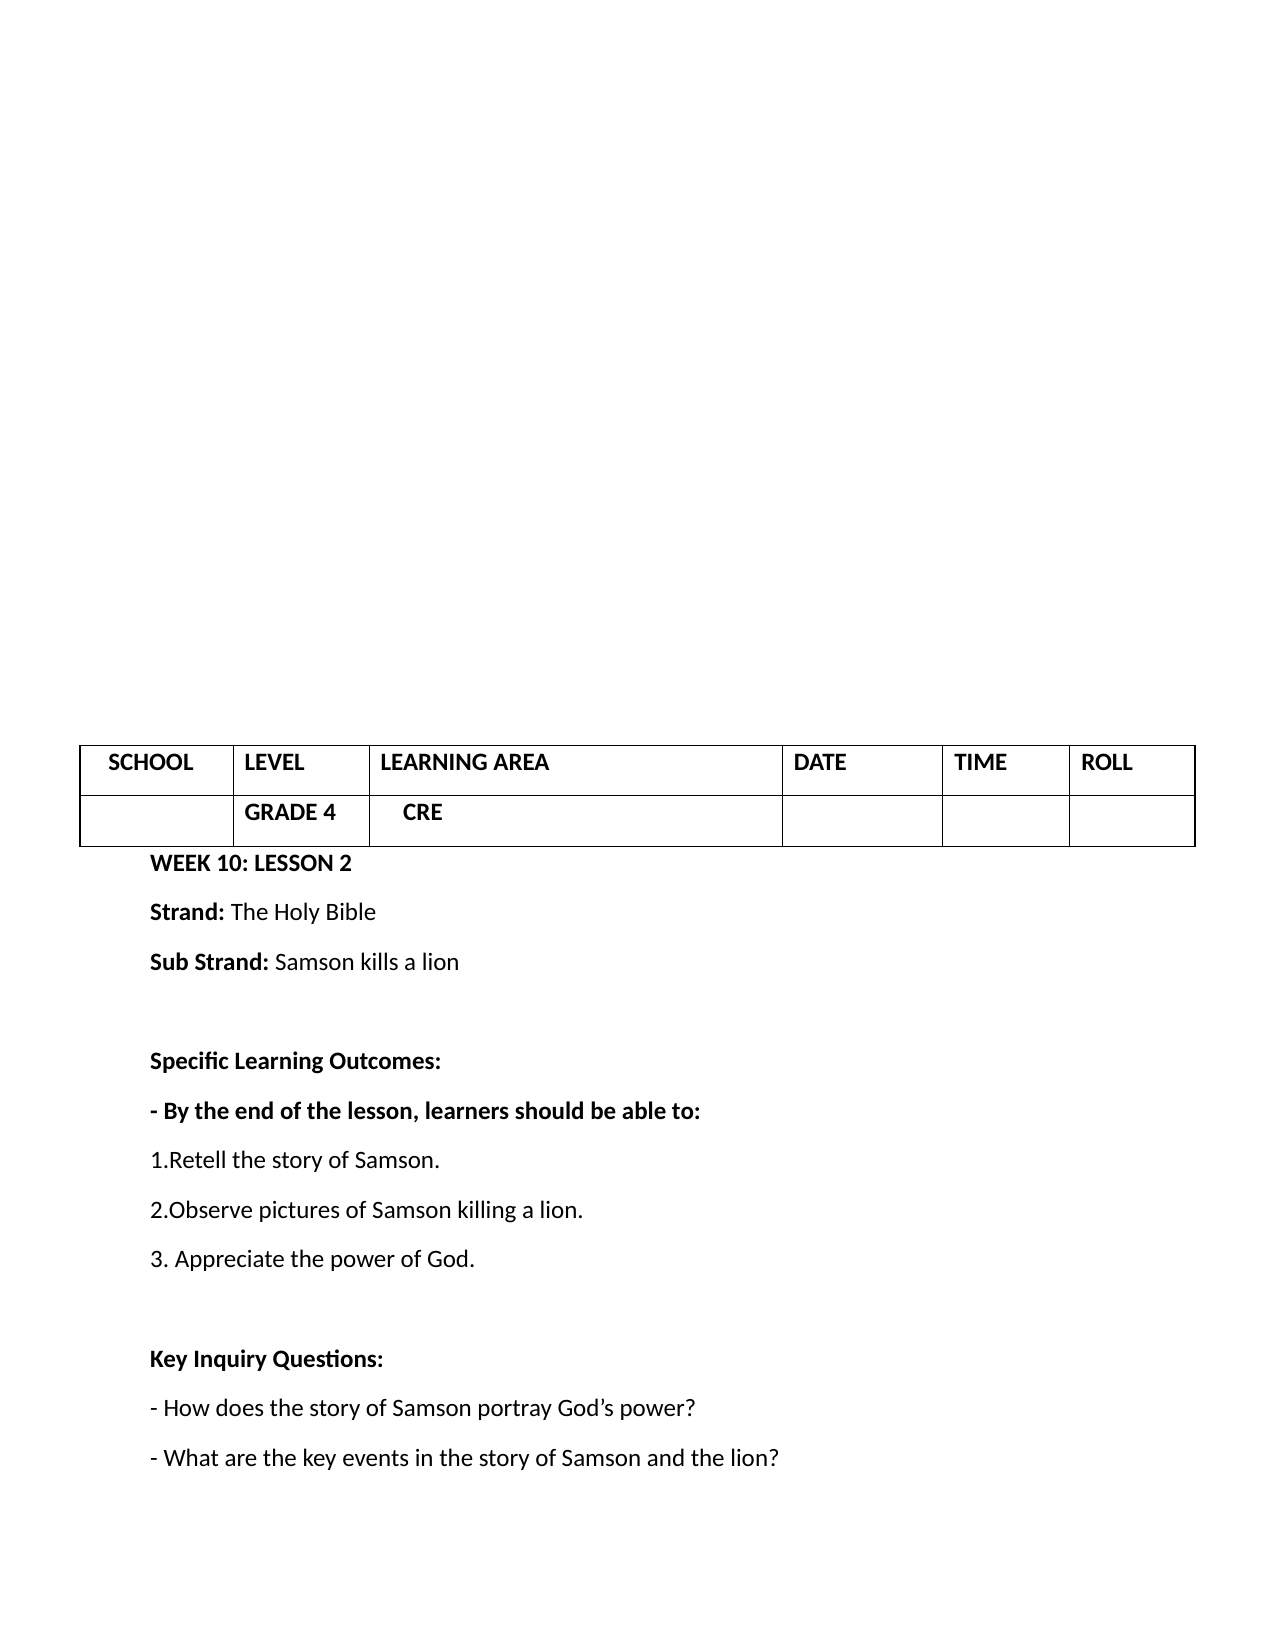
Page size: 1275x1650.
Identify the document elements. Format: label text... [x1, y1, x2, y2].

table_cell [81, 796, 233, 846]
table_header LEARNING AREA [370, 746, 782, 795]
text - How does the story of Samson portray God’s power? [150, 1392, 1125, 1423]
table_cell [1070, 796, 1194, 846]
table_cell CRE [370, 796, 782, 846]
table_header SCHOOL [81, 746, 233, 795]
text WEEK 10: LESSON 2 [150, 847, 1125, 877]
text - What are the key events in the story of Samson and the lion? [150, 1442, 1125, 1472]
table_header DATE [783, 746, 942, 795]
text Sub Strand: Samson kills a lion [150, 946, 1125, 977]
text 3. Appreciate the power of God. [150, 1243, 1125, 1274]
table_cell GRADE 4 [234, 796, 369, 846]
table_header LEVEL [234, 746, 369, 795]
table_header TIME [943, 746, 1069, 795]
text - By the end of the lesson, learners should be able to: [150, 1095, 1125, 1125]
text Specific Learning Outcomes: [150, 1045, 1125, 1076]
text Key Inquiry Questions: [150, 1343, 1125, 1373]
table_cell [783, 796, 942, 846]
text 1.Retell the story of Samson. [150, 1144, 1125, 1175]
text Strand: The Holy Bible [150, 896, 1125, 927]
text 2.Observe pictures of Samson killing a lion. [150, 1194, 1125, 1224]
table_header ROLL [1070, 746, 1194, 795]
table_cell [943, 796, 1069, 846]
